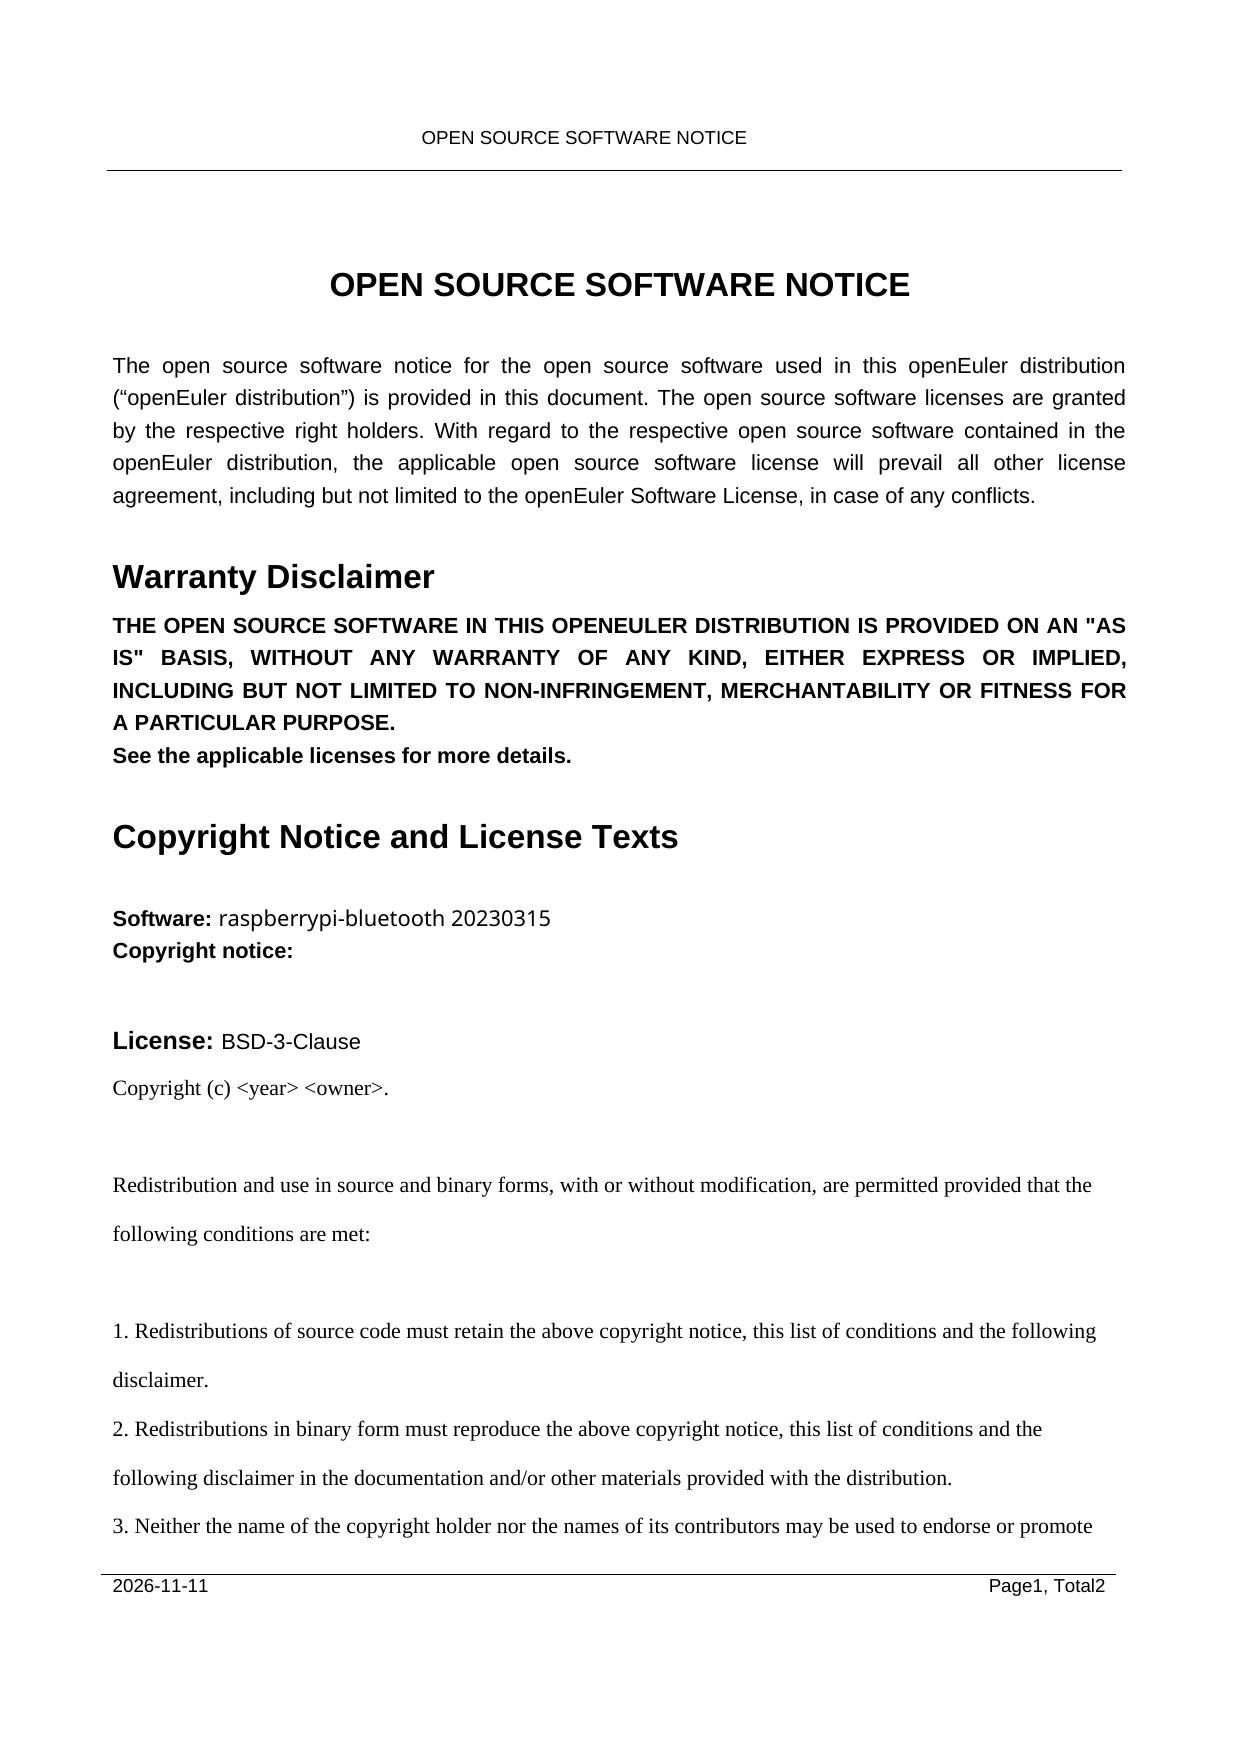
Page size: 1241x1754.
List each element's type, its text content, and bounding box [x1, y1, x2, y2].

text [112, 1071, 1128, 1542]
text License: BSD-3-Clause [112, 1024, 1128, 1057]
text Copyright Notice and License Texts [112, 804, 1128, 869]
text Warranty Disclaimer [112, 544, 1128, 609]
text THE OPEN SOURCE SOFTWARE IN THIS OPENEULER DISTRIBUTION IS PROVIDED ON AN "AS IS" BASIS, WITHOUT ANY WARRANTY OF ANY KIND, EITHER EXPRESS OR IMPLIED, INCLUDING BUT NOT LIMITED TO NON-INFRINGEMENT, MERCHANTABILITY OR FITNESS FOR A PARTICULAR PURPOSE. See the applicable licenses for more details. [112, 609, 1128, 771]
text OPEN SOURCE SOFTWARE NOTICE [112, 251, 1128, 316]
text The open source software notice for the open source software used in this openEuler distribution (“openEuler distribution”) is provided in this document. The open source software licenses are granted by the respective right holders. With regard to the respective open source software contained in the openEuler distribution, the applicable open source software license will prevail all other license agreement, including but not limited to the openEuler Software License, in case of any conflicts. [112, 349, 1128, 511]
text Software: raspberrypi-bluetooth 20230315 [112, 901, 1128, 934]
text Copyright notice: [112, 934, 1128, 966]
